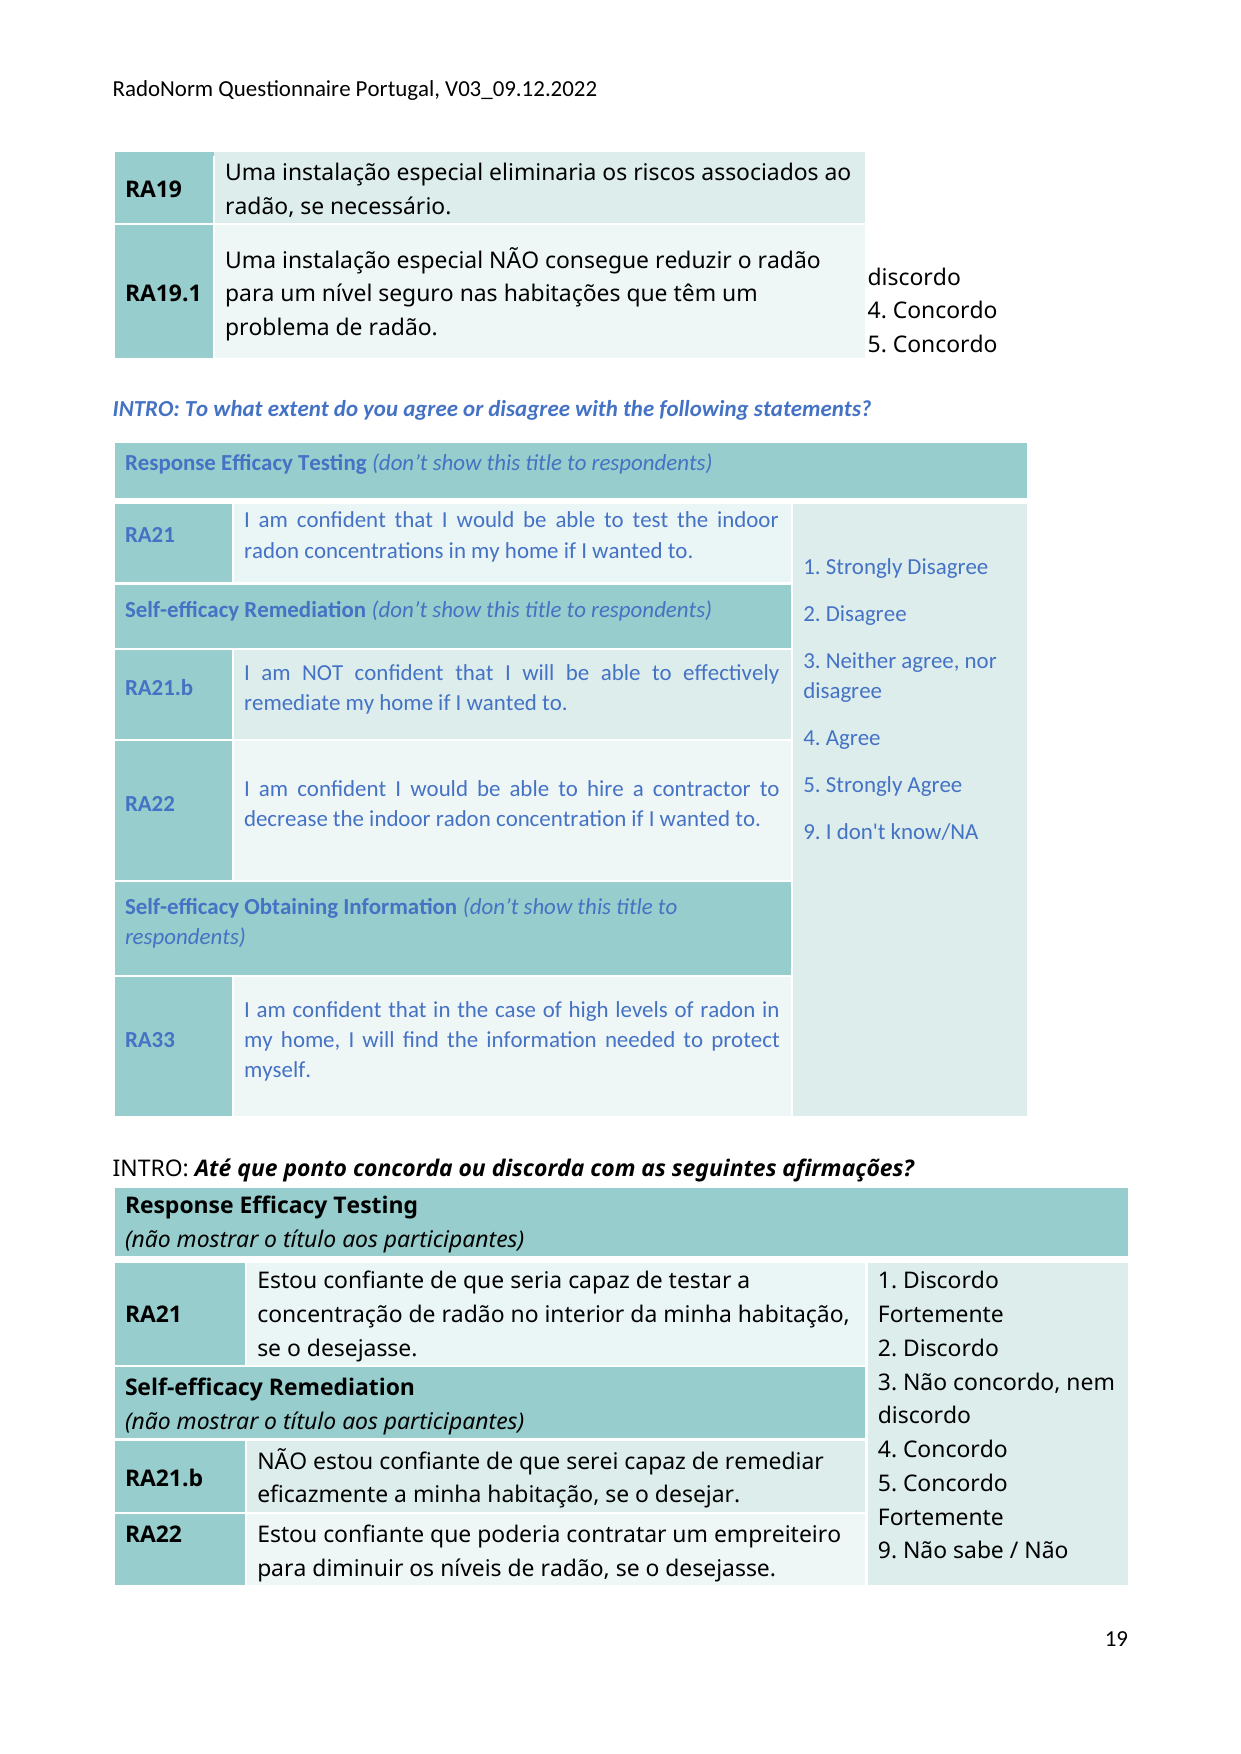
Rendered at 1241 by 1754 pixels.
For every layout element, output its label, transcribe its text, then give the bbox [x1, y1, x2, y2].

table_cell Uma instalação especial NÃO consegue reduzir o radão para um nível seguro nas habitações que têm um problema de radão. [215, 225, 865, 358]
table_cell RA21 [115, 1263, 245, 1365]
table_cell I am confident that in the case of high levels of radon in my home, I will find the information needed to protect myself. [234, 977, 791, 1116]
table_cell I am confident that I would be able to test the indoor radon concentrations in my home if I wanted to. [234, 504, 791, 582]
table_cell I am confident I would be able to hire a contractor to decrease the indoor radon concentration if I wanted to. [234, 741, 791, 880]
table_cell RA19.1 [115, 225, 213, 358]
table_cell RA21.b [115, 650, 232, 739]
table_cell Estou confiante que poderia contratar um empreiteiro para diminuir os níveis de radão, se o desejasse. [247, 1514, 865, 1585]
table_cell RA33 [115, 977, 232, 1116]
table_cell I am NOT confident that I will be able to effectively remediate my home if I wanted to. [234, 650, 791, 739]
table_cell Estou confiante de que seria capaz de testar a concentração de radão no interior da minha habitação, se o desejasse. [247, 1263, 865, 1365]
table_cell NÃO estou confiante de que serei capaz de remediar eficazmente a minha habitação, se o desejar. [247, 1441, 865, 1512]
text INTRO: To what extent do you agree or disagree with the following statements? [112, 394, 1128, 422]
table_cell Self-efficacy Remediation (não mostrar o título aos participantes) [115, 1367, 865, 1438]
table_header Response Efficacy Testing (não mostrar o título aos participantes) [115, 1188, 1128, 1256]
table_cell RA21 [115, 504, 232, 582]
table_cell Self-efficacy Remediation (don’t show this title to respondents) [115, 585, 791, 648]
table_cell RA22 [115, 1514, 245, 1585]
table_cell Self-efficacy Obtaining Information (don’t show this title to respondents) [115, 882, 791, 975]
text INTRO: Até que ponto concorda ou discorda com as seguintes afirmações? [112, 1152, 1128, 1183]
table_cell Uma instalação especial eliminaria os riscos associados ao radão, se necessário. [214, 152, 865, 223]
table_cell RA19 [115, 152, 214, 223]
table_header Response Efficacy Testing (don’t show this title to respondents) [115, 443, 1027, 498]
table_cell 1. Discordo Fortemente 2. Discordo 3. Não concordo, nem discordo 4. Concordo 5. Concordo Fortemente 9. Não sabe / Não responde [868, 1263, 1128, 1585]
table_cell RA21.b [115, 1441, 245, 1512]
table_cell RA22 [115, 741, 232, 880]
table_cell 1. Strongly Disagree 2. Disagree 3. Neither agree, nor disagree 4. Agree 5. Strongly Agree 9. I don't know/NA [793, 504, 1027, 1116]
